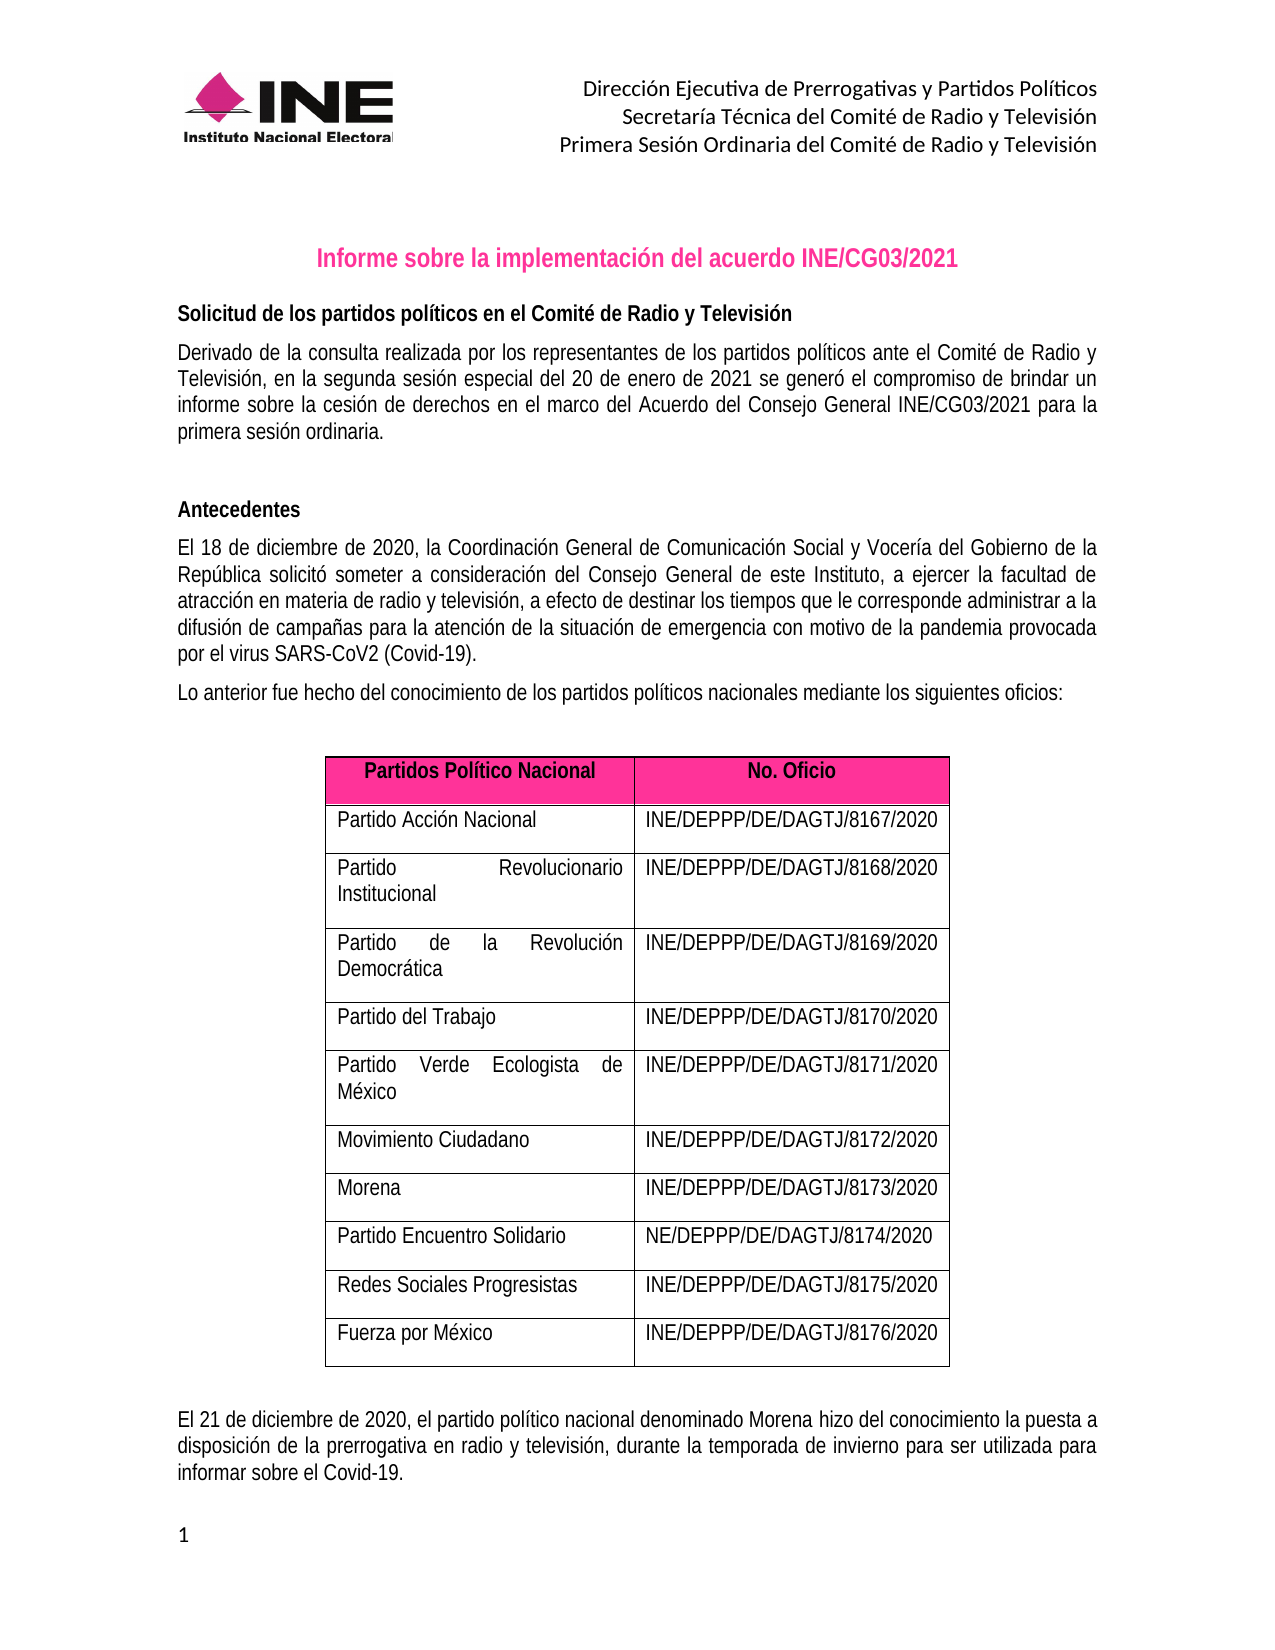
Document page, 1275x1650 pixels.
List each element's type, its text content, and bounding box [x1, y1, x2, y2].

text El 21 de diciembre de 2020, el partido político nacional denominado Morena hizo del conocimiento la puesta a disposición de la prerrogativa en radio y televisión, durante la temporada de invierno para ser utilizada para informar sobre el Covid-19. [177, 1406, 1098, 1485]
table_cell INE/DEPPP/DE/DAGTJ/8167/2020 [635, 806, 949, 853]
text Lo anterior fue hecho del conocimiento de los partidos políticos nacionales mediante los siguientes oficios: [177, 679, 1098, 705]
table_cell INE/DEPPP/DE/DAGTJ/8175/2020 [635, 1271, 949, 1318]
table_header Partidos Político Nacional [326, 758, 634, 804]
table_header No. Oficio [635, 758, 949, 804]
text El 18 de diciembre de 2020, la Coordinación General de Comunicación Social y Vocería del Gobierno de la República solicitó someter a consideración del Consejo General de este Instituto, a ejercer la facultad de atracción en materia de radio y televisión, a efecto de destinar los tiempos que le corresponde administrar a la difusión de campañas para la atención de la situación de emergencia con motivo de la pandemia provocada por el virus SARS-CoV2 (Covid-19). [177, 534, 1098, 666]
text Informe sobre la implementación del acuerdo INE/CG03/2021 [177, 242, 1098, 273]
table_cell INE/DEPPP/DE/DAGTJ/8168/2020 [635, 854, 949, 927]
table_cell Partido Acción Nacional [326, 806, 634, 853]
table_cell Partido Encuentro Solidario [326, 1222, 634, 1269]
table_cell INE/DEPPP/DE/DAGTJ/8170/2020 [635, 1003, 949, 1050]
table_cell INE/DEPPP/DE/DAGTJ/8173/2020 [635, 1174, 949, 1221]
picture [184, 72, 393, 141]
table_cell Partido de la Revolución Democrática [326, 929, 634, 1002]
table_cell Fuerza por México [326, 1319, 634, 1366]
table_cell Movimiento Ciudadano [326, 1126, 634, 1173]
table_cell Partido Revolucionario Institucional [326, 854, 634, 927]
table_cell INE/DEPPP/DE/DAGTJ/8176/2020 [635, 1319, 949, 1366]
text Solicitud de los partidos políticos en el Comité de Radio y Televisión [177, 300, 1098, 326]
table_cell Morena [326, 1174, 634, 1221]
table_cell INE/DEPPP/DE/DAGTJ/8171/2020 [635, 1051, 949, 1125]
table_cell Redes Sociales Progresistas [326, 1271, 634, 1318]
table_cell INE/DEPPP/DE/DAGTJ/8172/2020 [635, 1126, 949, 1173]
text Derivado de la consulta realizada por los representantes de los partidos políticos ante el Comité de Radio y Televisión, en la segunda sesión especial del 20 de enero de 2021 se generó el compromiso de brindar un informe sobre la cesión de derechos en el marco del Acuerdo del Consejo General INE/CG03/2021 para la primera sesión ordinaria. [177, 339, 1098, 444]
text Antecedentes [177, 496, 1098, 522]
table_cell Partido Verde Ecologista de México [326, 1051, 634, 1125]
table_cell Partido del Trabajo [326, 1003, 634, 1050]
table_cell INE/DEPPP/DE/DAGTJ/8169/2020 [635, 929, 949, 1002]
table_cell NE/DEPPP/DE/DAGTJ/8174/2020 [635, 1222, 949, 1269]
